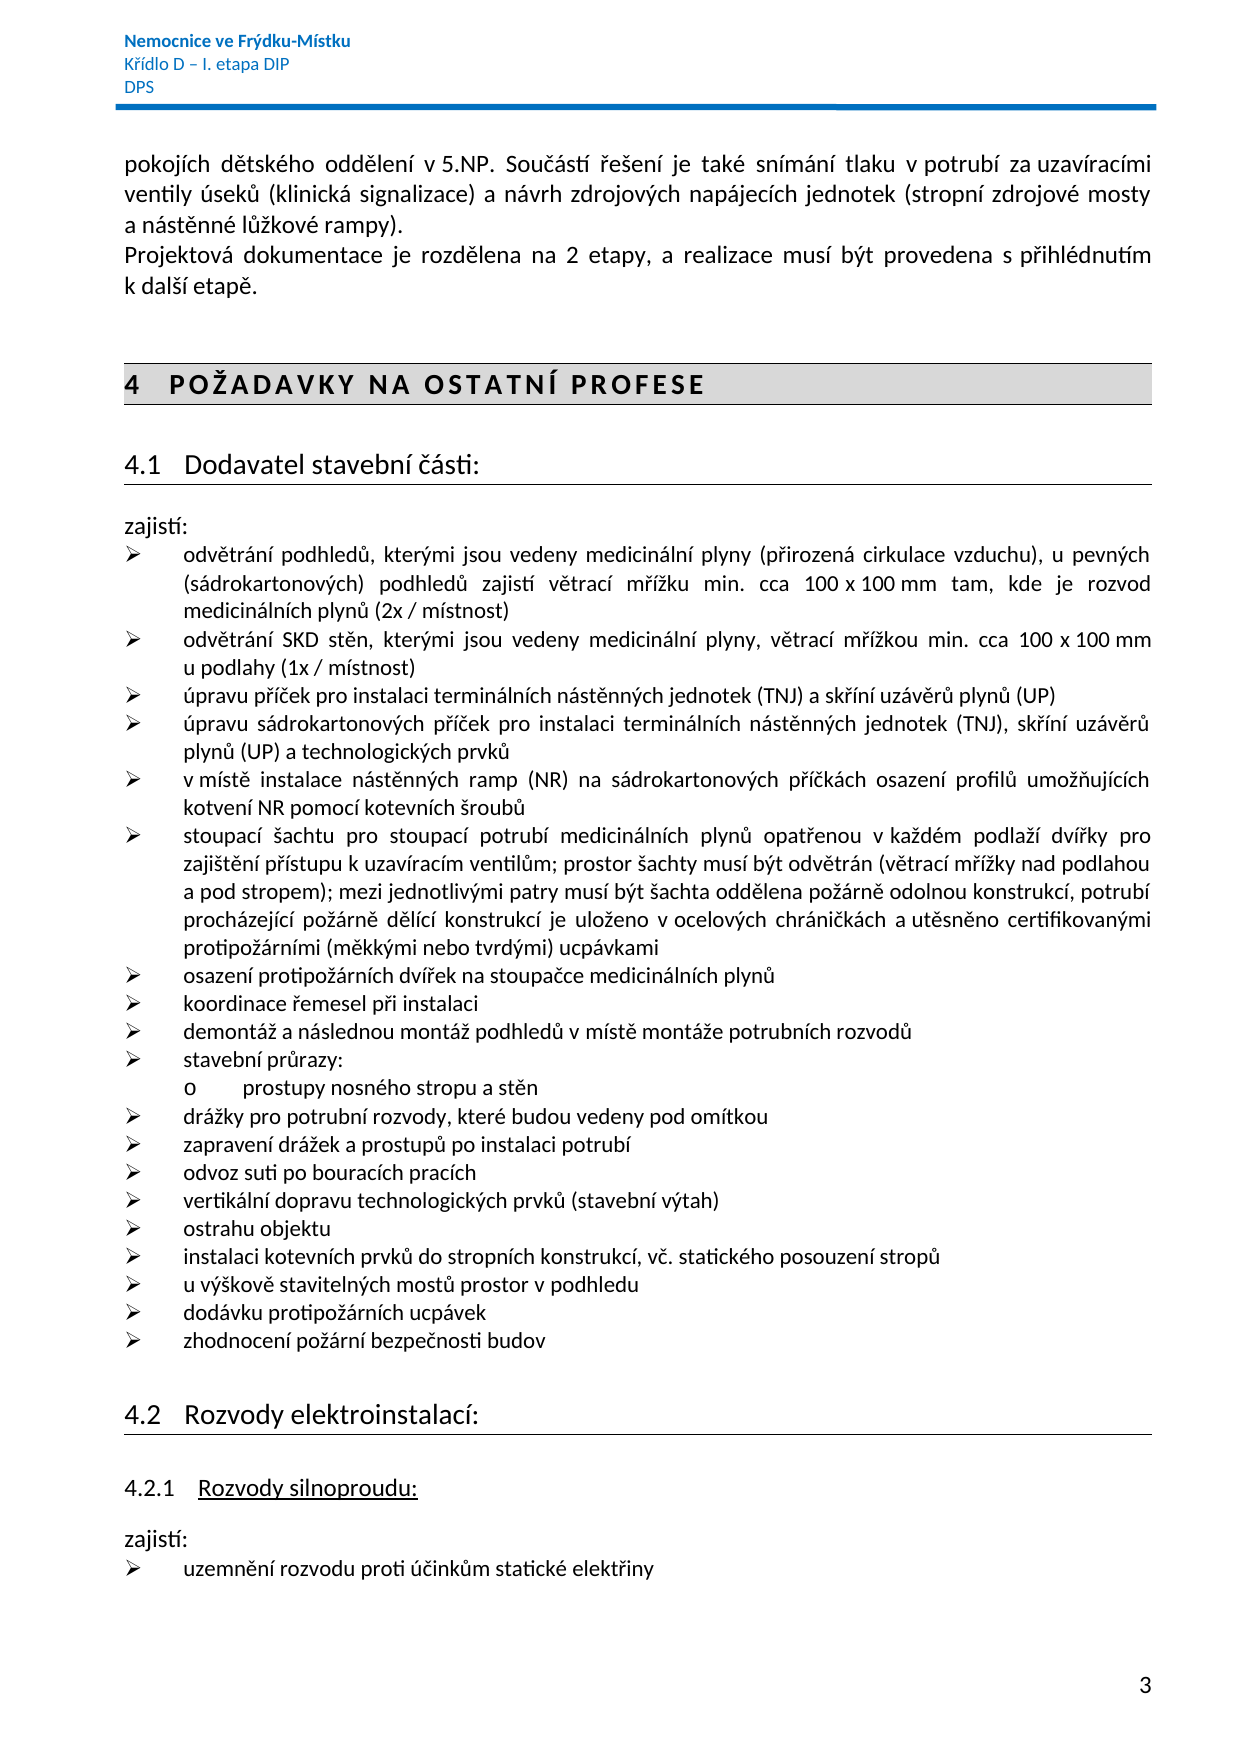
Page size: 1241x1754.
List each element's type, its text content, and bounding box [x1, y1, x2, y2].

list Rozvody silnoproudu: [124, 1472, 1152, 1503]
subtitle Požadavky na ostatní profese [124, 364, 1152, 404]
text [124, 148, 1152, 239]
list zhodnocení požární bezpečnosti budov [124, 1326, 1152, 1354]
list prostupy nosného stropu a stěn [183, 1073, 1152, 1102]
list osazení protipožárních dvířek na stoupačce medicinálních plynů [124, 961, 1152, 989]
list odvětrání podhledů, kterými jsou vedeny medicinální plyny (přirozená cirkulace vzduchu), u pevných (sádrokartonových) podhledů zajistí větrací mřížku min. cca 100 x 100 mm tam, kde je rozvod medicinálních plynů (2x / místnost) [124, 541, 1152, 625]
subtitle Rozvody elektroinstalací: [124, 1396, 1152, 1434]
text zajistí: [124, 510, 1152, 541]
list zapravení drážek a prostupů po instalaci potrubí [124, 1130, 1152, 1158]
list instalaci kotevních prvků do stropních konstrukcí, vč. statického posouzení stropů [124, 1242, 1152, 1270]
list v místě instalace nástěnných ramp (NR) na sádrokartonových příčkách osazení profilů umožňujících kotvení NR pomocí kotevních šroubů [124, 765, 1152, 821]
text zajistí: [124, 1524, 1152, 1554]
list dodávku protipožárních ucpávek [124, 1298, 1152, 1326]
list demontáž a následnou montáž podhledů v místě montáže potrubních rozvodů [124, 1017, 1152, 1045]
list uzemnění rozvodu proti účinkům statické elektřiny [124, 1554, 1152, 1582]
list u výškově stavitelných mostů prostor v podhledu [124, 1270, 1152, 1298]
list vertikální dopravu technologických prvků (stavební výtah) [124, 1186, 1152, 1214]
list drážky pro potrubní rozvody, které budou vedeny pod omítkou [124, 1102, 1152, 1130]
list odvoz suti po bouracích pracích [124, 1158, 1152, 1186]
list stavební průrazy: [124, 1045, 1152, 1073]
subtitle Dodavatel stavební části: [124, 446, 1152, 484]
text Projektová dokumentace je rozdělena na 2 etapy, a realizace musí být provedena s přihlédnutím k další etapě. [124, 239, 1152, 300]
list úpravu sádrokartonových příček pro instalaci terminálních nástěnných jednotek (TNJ), skříní uzávěrů plynů (UP) a technologických prvků [124, 709, 1152, 765]
list odvětrání SKD stěn, kterými jsou vedeny medicinální plyny, větrací mřížkou min. cca 100 x 100 mm u podlahy (1x / místnost) [124, 625, 1152, 681]
list ostrahu objektu [124, 1214, 1152, 1242]
list úpravu příček pro instalaci terminálních nástěnných jednotek (TNJ) a skříní uzávěrů plynů (UP) [124, 681, 1152, 709]
list koordinace řemesel při instalaci [124, 989, 1152, 1017]
list stoupací šachtu pro stoupací potrubí medicinálních plynů opatřenou v každém podlaží dvířky pro zajištění přístupu k uzavíracím ventilům; prostor šachty musí být odvětrán (větrací mřížky nad podlahou a pod stropem); mezi jednotlivými patry musí být šachta oddělena požárně odolnou konstrukcí, potrubí procházející požárně dělící konstrukcí je uloženo v ocelových chráničkách a utěsněno certifikovanými protipožárními (měkkými nebo tvrdými) ucpávkami [124, 821, 1152, 961]
